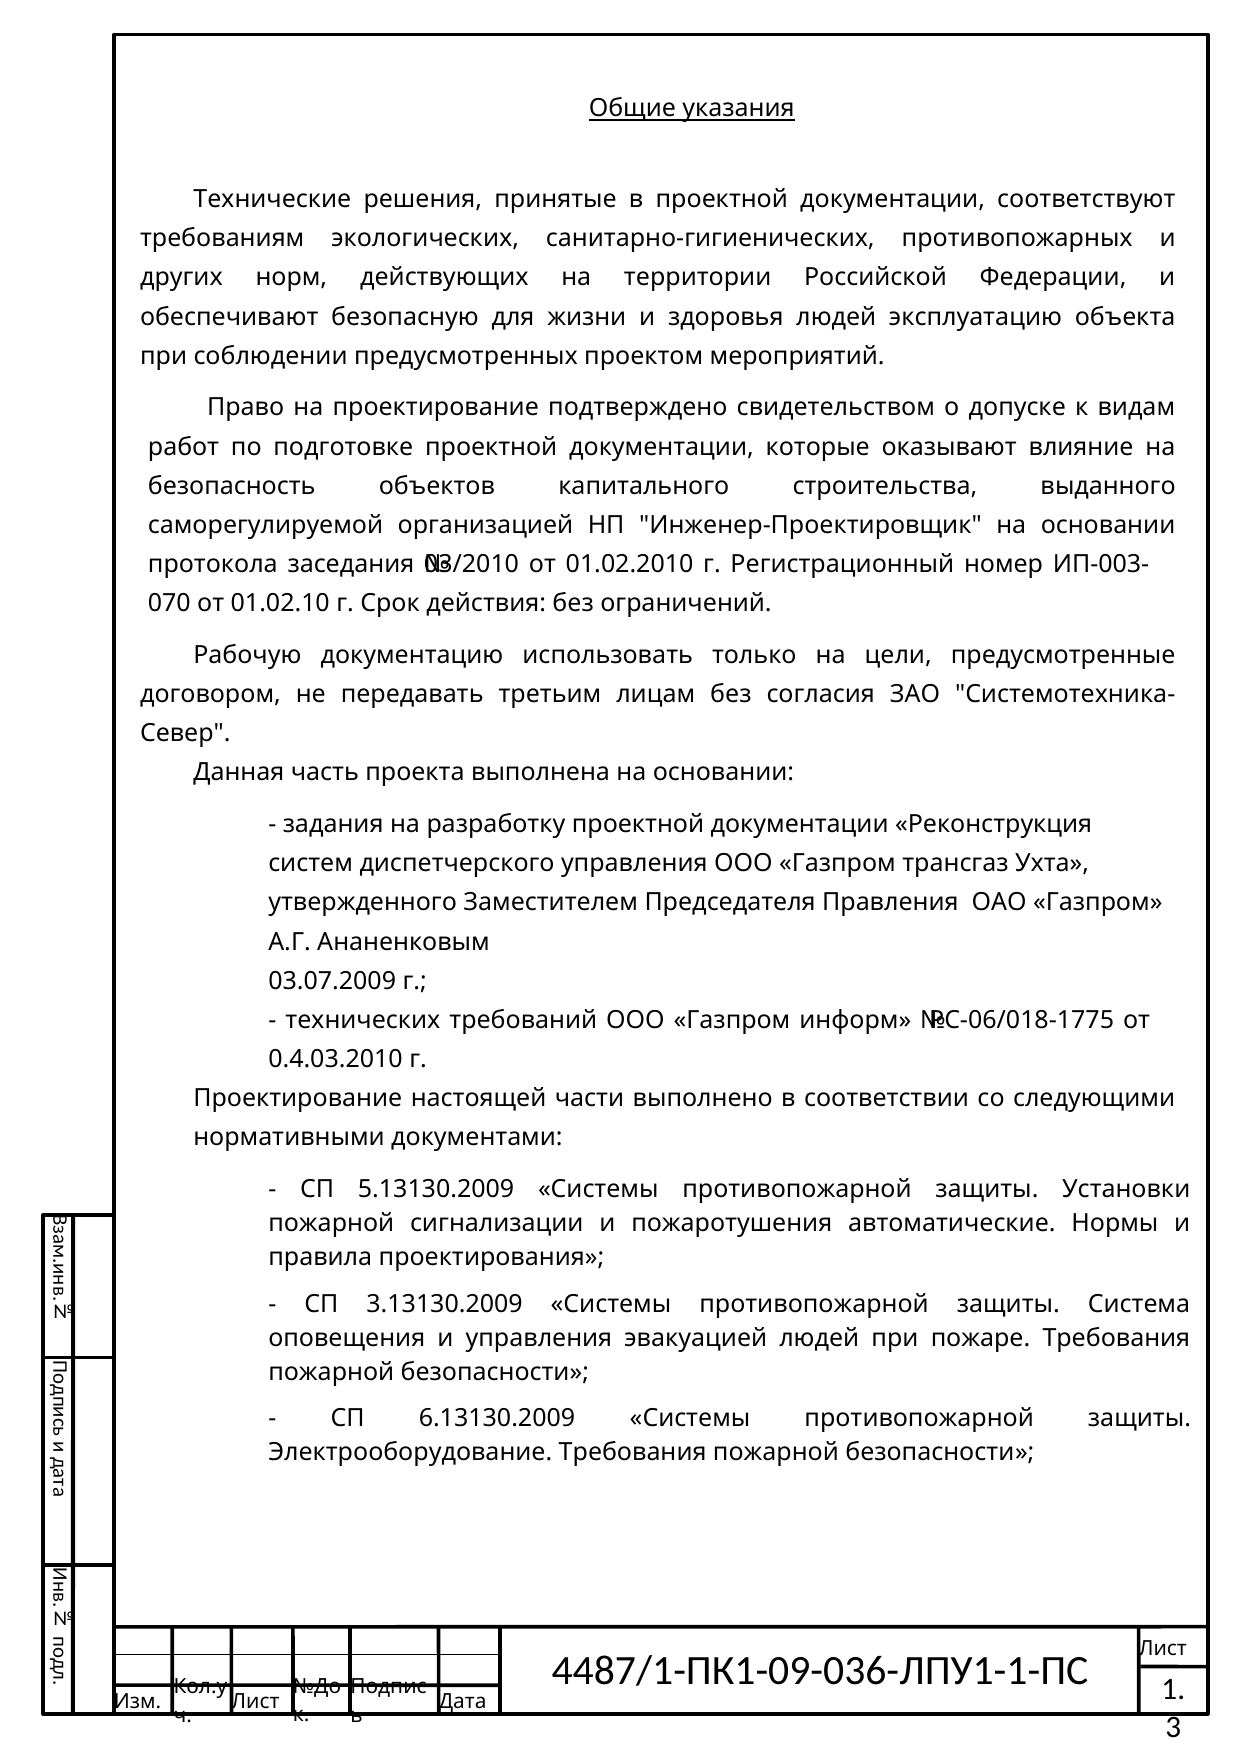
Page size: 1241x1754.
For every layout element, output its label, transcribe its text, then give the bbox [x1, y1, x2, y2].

text Проектирование настоящей части выполнено в соответствии со следующими нормативными документами: [193, 1080, 1176, 1153]
list Технические решения, принятые в проектной документации, соответствуют требованиям экологических, санитарно-гигиенических, противопожарных и других норм, действующих на территории Российской Федерации, и обеспечивают безопасную для жизни и здоровья людей эксплуатацию объекта при соблюдении предусмотренных проектом мероприятий. [140, 181, 1176, 371]
text - СП 3.13130.2009 «Системы противопожарной защиты. Система оповещения и управления эвакуацией людей при пожаре. Требования пожарной безопасности»; [268, 1285, 1191, 1387]
text - задания на разработку проектной документации «Реконструкция систем диспетчерского управления ООО «Газпром трансгаз Ухта», утвержденного Заместителем Председателя Правления ОАО «Газпром» А.Г. Ананенковым [268, 806, 1176, 957]
text - СП 6.13130.2009 «Системы противопожарной защиты. Электрооборудование. Требования пожарной безопасности»; [268, 1400, 1191, 1468]
list Данная часть проекта выполнена на основании: [140, 754, 1176, 788]
text Общие указания [148, 90, 1176, 124]
text 03.07.2009 г.; [268, 962, 1176, 996]
text - СП 5.13130.2009 «Системы противопожарной защиты. Установки пожарной сигнализации и пожаротушения автоматические. Нормы и правила проектирования»; [268, 1171, 1191, 1273]
text - технических требований ООО «Газпром информ» № РС-06/018-1775 от 0.4.03.2010 г. [268, 1001, 1176, 1075]
list Рабочую документацию использовать только на цели, предусмотренные договором, не передавать третьим лицам без согласия ЗАО "Системотехника-Север". [140, 636, 1176, 749]
text Право на проектирование подтверждено свидетельством о допуске к видам работ по подготовке проектной документации, которые оказывают влияние на безопасность объектов капитального строительства, выданного саморегулируемой организацией НП "Инженер-Проектировщик" на основании протокола заседания №03/2010 от 01.02.2010 г. Регистрационный номер ИП-003-070 от 01.02.10 г. Срок действия: без ограничений. [148, 389, 1176, 619]
